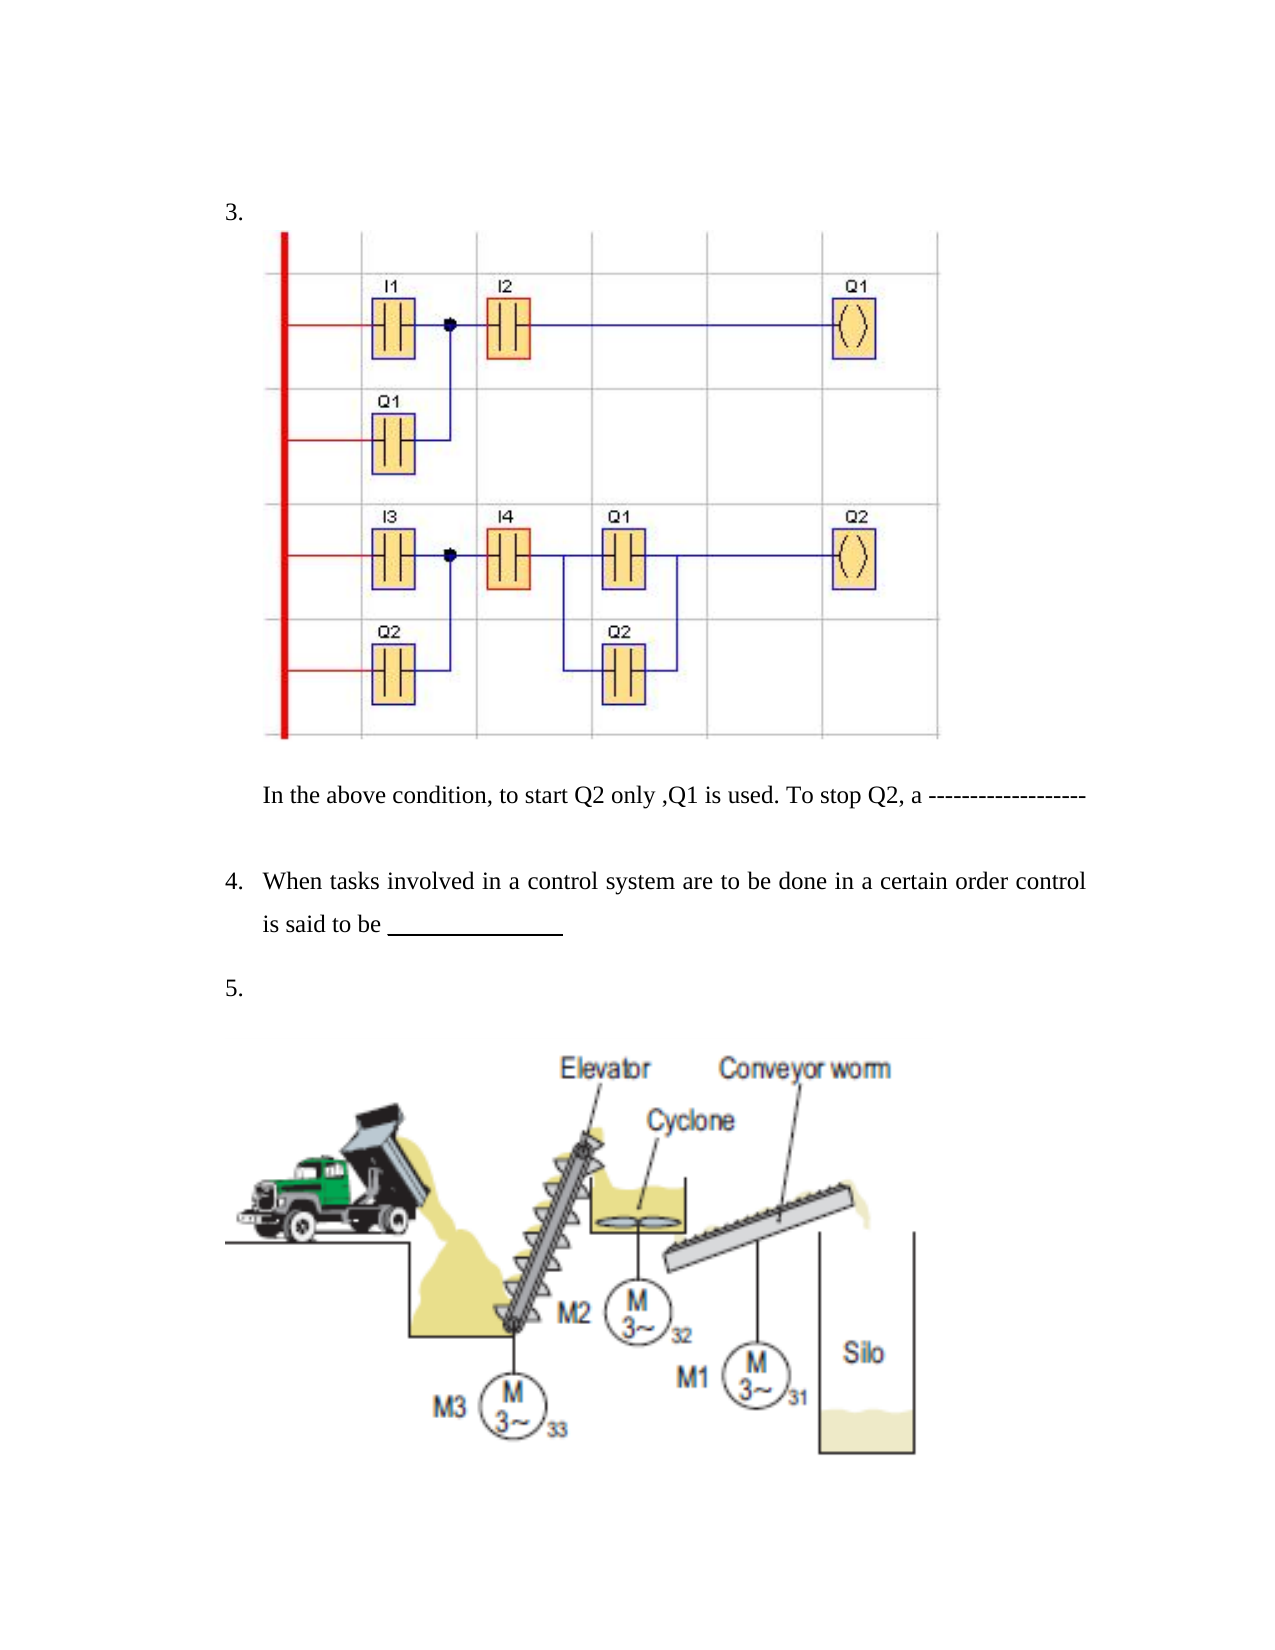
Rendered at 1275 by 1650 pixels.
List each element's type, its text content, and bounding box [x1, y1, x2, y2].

text 5. [225, 973, 1087, 1002]
picture [262, 230, 944, 743]
list In the above condition, to start Q2 only ,Q1 is used. To stop Q2, a ------------------- [262, 780, 1087, 809]
list When tasks involved in a control system are to be done in a certain order control is said to be ______________ [225, 866, 1087, 938]
